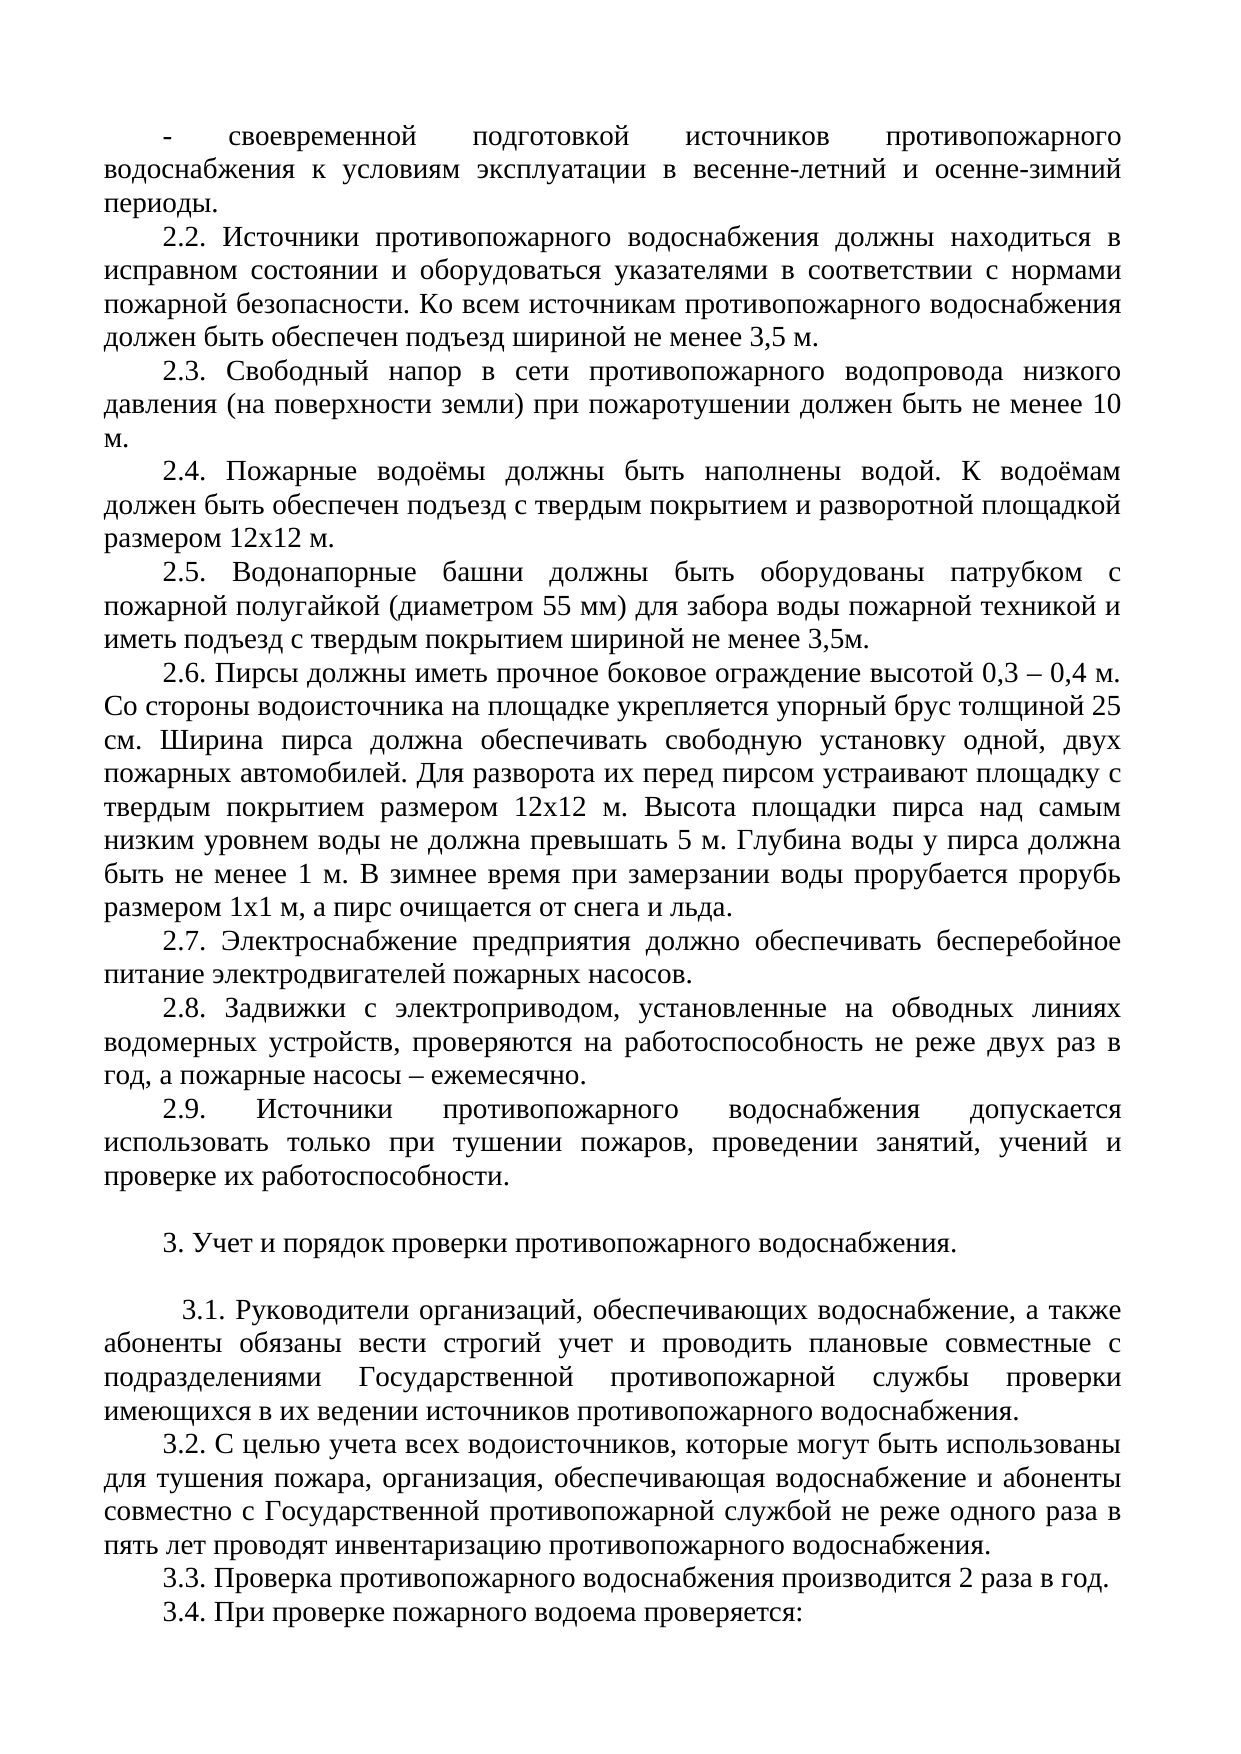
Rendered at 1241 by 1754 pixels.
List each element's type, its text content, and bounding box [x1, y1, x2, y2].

text 2.9. Источники противопожарного водоснабжения допускается использовать только при тушении пожаров, проведении занятий, учений и проверке их работоспособности. [103, 1091, 1122, 1191]
text 3.4. При проверке пожарного водоема проверяется: [103, 1594, 1122, 1627]
text 3.3. Проверка противопожарного водоснабжения производится 2 раза в год. [103, 1560, 1122, 1594]
text 2.6. Пирсы должны иметь прочное боковое ограждение высотой 0,3 – 0,4 м. Со стороны водоисточника на площадке укрепляется упорный брус толщиной 25 см. Ширина пирса должна обеспечивать свободную установку одной, двух пожарных автомобилей. Для разворота их перед пирсом устраивают площадку с твердым покрытием размером 12х12 м. Высота площадки пирса над самым низким уровнем воды не должна превышать 5 м. Глубина воды у пирса должна быть не менее 1 м. В зимнее время при замерзании воды прорубается прорубь размером 1х1 м, а пирс очищается от снега и льда. [103, 655, 1122, 923]
text 3. Учет и порядок проверки противопожарного водоснабжения. [103, 1225, 1122, 1258]
text 2.4. Пожарные водоёмы должны быть наполнены водой. К водоёмам должен быть обеспечен подъезд с твердым покрытием и разворотной площадкой размером 12х12 м. [103, 453, 1122, 554]
text 2.7. Электроснабжение предприятия должно обеспечивать бесперебойное питание электродвигателей пожарных насосов. [103, 923, 1122, 990]
text 3.1. Руководители организаций, обеспечивающих водоснабжение, а также абоненты обязаны вести строгий учет и проводить плановые совместные с подразделениями Государственной противопожарной службы проверки имеющихся в их ведении источников противопожарного водоснабжения. [103, 1258, 1122, 1426]
text - своевременной подготовкой источников противопожарного водоснабжения к условиям эксплуатации в весенне-летний и осенне-зимний периоды. [103, 118, 1122, 219]
text 2.8. Задвижки с электроприводом, установленные на обводных линиях водомерных устройств, проверяются на работоспособность не реже двух раз в год, а пожарные насосы – ежемесячно. [103, 990, 1122, 1091]
text 2.3. Свободный напор в сети противопожарного водопровода низкого давления (на поверхности земли) при пожаротушении должен быть не менее 10 м. [103, 353, 1122, 453]
text 2.2. Источники противопожарного водоснабжения должны находиться в исправном состоянии и оборудоваться указателями в соответствии с нормами пожарной безопасности. Ко всем источникам противопожарного водоснабжения должен быть обеспечен подъезд шириной не менее 3,5 м. [103, 219, 1122, 353]
text 3.2. С целью учета всех водоисточников, которые могут быть использованы для тушения пожара, организация, обеспечивающая водоснабжение и абоненты совместно с Государственной противопожарной службой не реже одного раза в пять лет проводят инвентаризацию противопожарного водоснабжения. [103, 1426, 1122, 1560]
text 2.5. Водонапорные башни должны быть оборудованы патрубком с пожарной полугайкой (диаметром 55 мм) для забора воды пожарной техникой и иметь подъезд с твердым покрытием шириной не менее 3,5м. [103, 554, 1122, 655]
